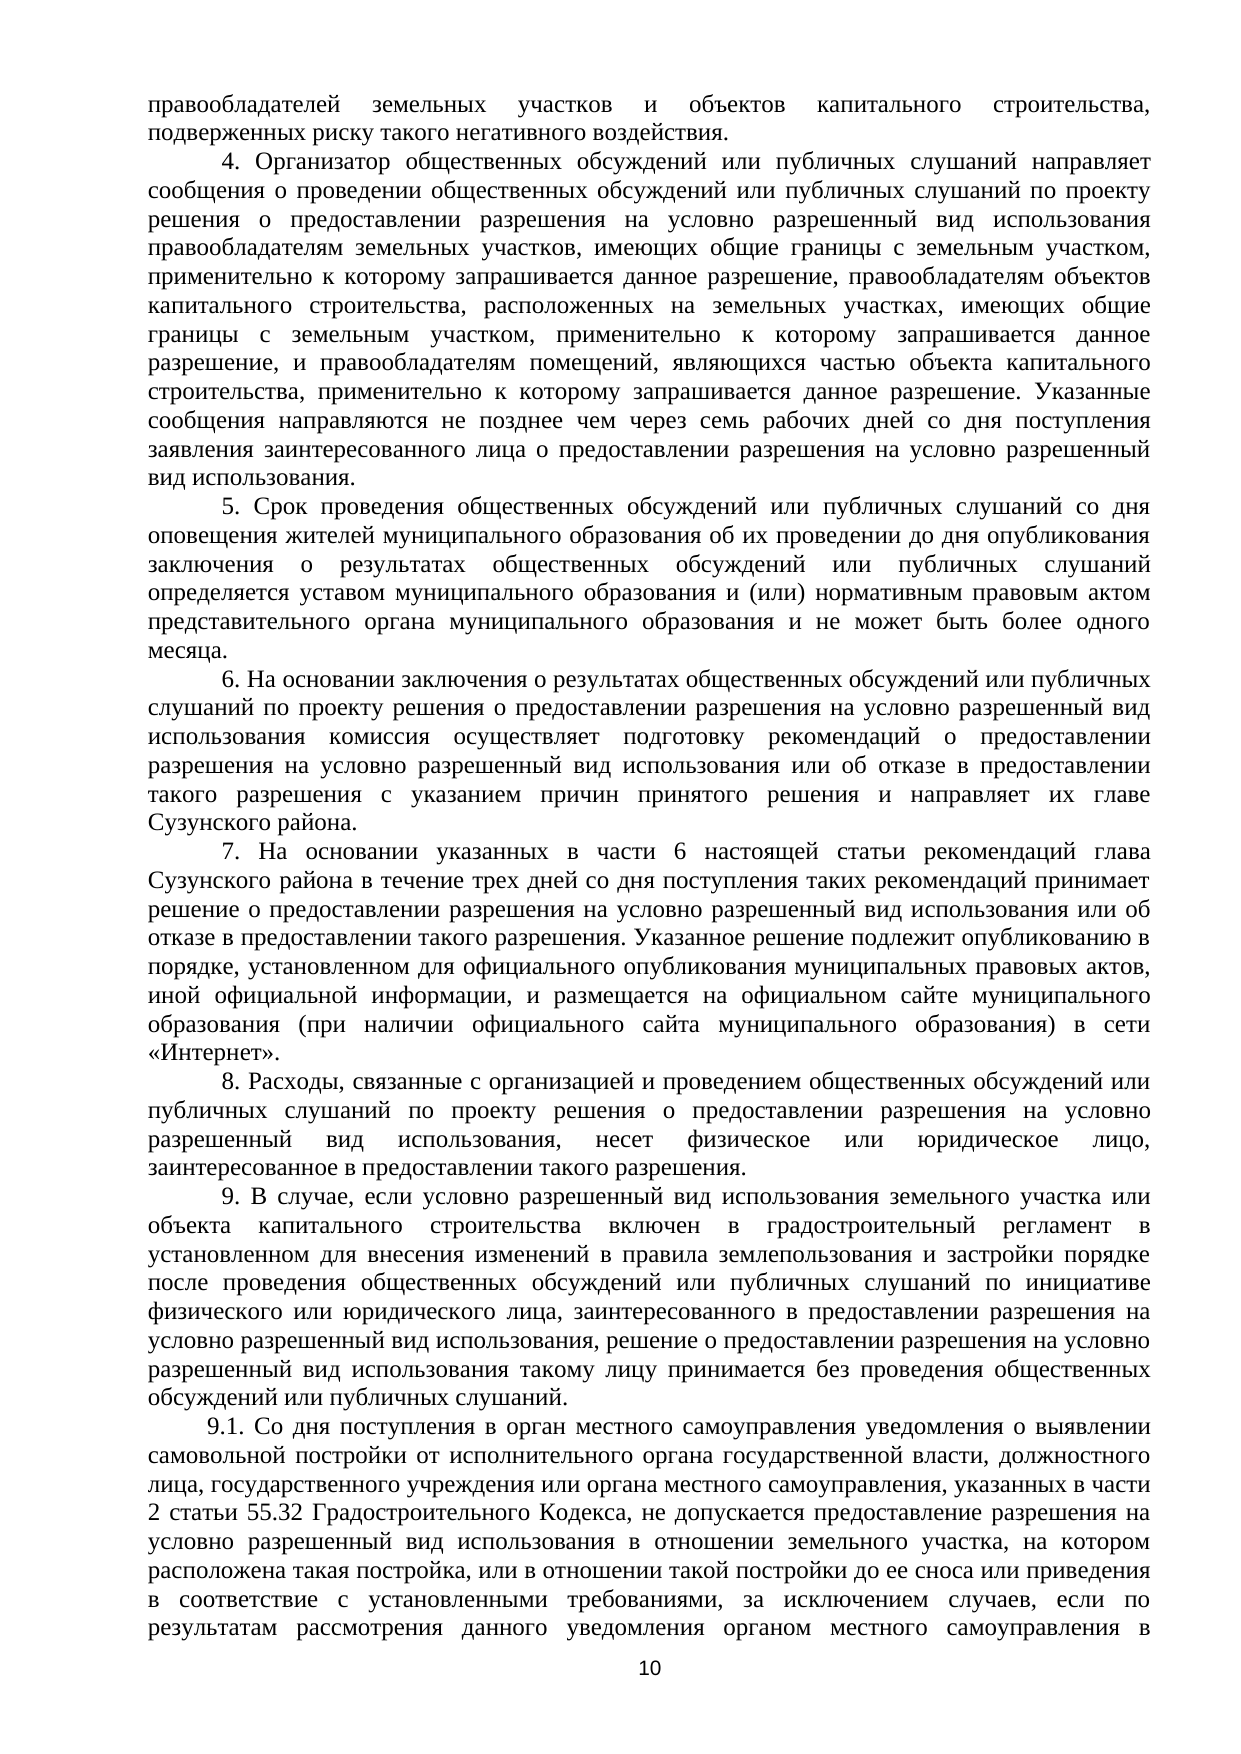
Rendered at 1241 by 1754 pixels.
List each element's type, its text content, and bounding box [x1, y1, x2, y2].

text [148, 1411, 1152, 1641]
text 8. Расходы, связанные с организацией и проведением общественных обсуждений или публичных слушаний по проекту решения о предоставлении разрешения на условно разрешенный вид использования, несет физическое или юридическое лицо, заинтересованное в предоставлении такого разрешения. [148, 1066, 1152, 1181]
text 7. На основании указанных в части 6 настоящей статьи рекомендаций глава Сузунского района в течение трех дней со дня поступления таких рекомендаций принимает решение о предоставлении разрешения на условно разрешенный вид использования или об отказе в предоставлении такого разрешения. Указанное решение подлежит опубликованию в порядке, установленном для официального опубликования муниципальных правовых актов, иной официальной информации, и размещается на официальном сайте муниципального образования (при наличии официального сайта муниципального образования) в сети «Интернет». [148, 836, 1152, 1066]
text 9. В случае, если условно разрешенный вид использования земельного участка или объекта капитального строительства включен в градостроительный регламент в установленном для внесения изменений в правила землепользования и застройки порядке после проведения общественных обсуждений или публичных слушаний по инициативе физического или юридического лица, заинтересованного в предоставлении разрешения на условно разрешенный вид использования, решение о предоставлении разрешения на условно разрешенный вид использования такому лицу принимается без проведения общественных обсуждений или публичных слушаний. [148, 1181, 1152, 1411]
text 4. Организатор общественных обсуждений или публичных слушаний направляет сообщения о проведении общественных обсуждений или публичных слушаний по проекту решения о предоставлении разрешения на условно разрешенный вид использования правообладателям земельных участков, имеющих общие границы с земельным участком, применительно к которому запрашивается данное разрешение, правообладателям объектов капитального строительства, расположенных на земельных участках, имеющих общие границы с земельным участком, применительно к которому запрашивается данное разрешение, и правообладателям помещений, являющихся частью объекта капитального строительства, применительно к которому запрашивается данное разрешение. Указанные сообщения направляются не позднее чем через семь рабочих дней со дня поступления заявления заинтересованного лица о предоставлении разрешения на условно разрешенный вид использования. [148, 146, 1152, 491]
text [148, 89, 1152, 146]
text 6. На основании заключения о результатах общественных обсуждений или публичных слушаний по проекту решения о предоставлении разрешения на условно разрешенный вид использования комиссия осуществляет подготовку рекомендаций о предоставлении разрешения на условно разрешенный вид использования или об отказе в предоставлении такого разрешения с указанием причин принятого решения и направляет их главе Сузунского района. [148, 664, 1152, 836]
text 5. Срок проведения общественных обсуждений или публичных слушаний со дня оповещения жителей муниципального образования об их проведении до дня опубликования заключения о результатах общественных обсуждений или публичных слушаний определяется уставом муниципального образования и (или) нормативным правовым актом представительного органа муниципального образования и не может быть более одного месяца. [148, 491, 1152, 664]
